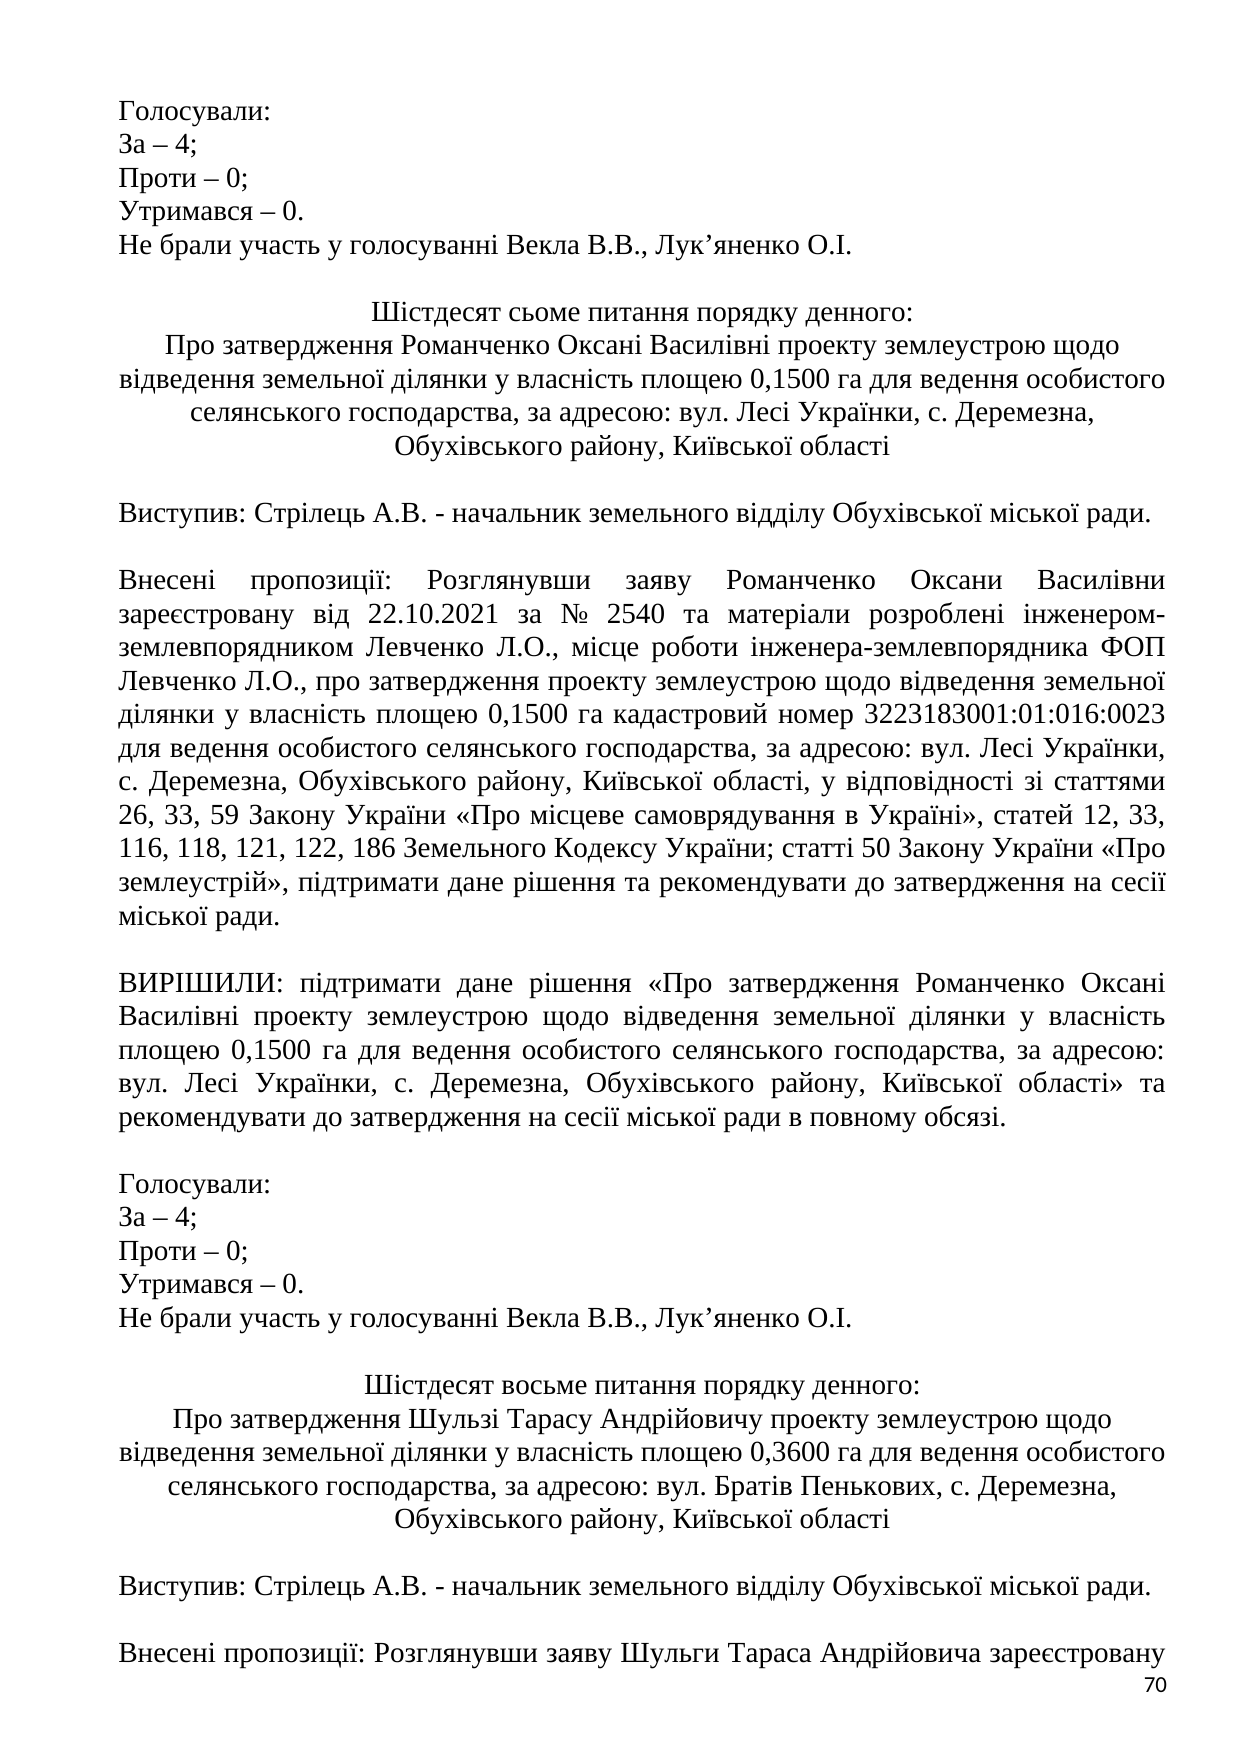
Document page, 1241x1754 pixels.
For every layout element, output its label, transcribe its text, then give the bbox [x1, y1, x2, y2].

text Утримався – 0. [118, 193, 1167, 227]
text ВИРІШИЛИ: підтримати дане рішення «Про затвердження Романченко Оксані Василівні проекту землеустрою щодо відведення земельної ділянки у власність площею 0,1500 га для ведення особистого селянського господарства, за адресою: вул. Лесі Українки, с. Деремезна, Обухівського району, Київської області» та рекомендувати до затвердження на сесії міської ради в повному обсязі. [118, 965, 1167, 1132]
text Голосували: [118, 1166, 1167, 1199]
text Не брали участь у голосуванні Векла В.В., Лук’яненко О.І. [118, 1300, 1167, 1334]
text Утримався – 0. [118, 1267, 1167, 1300]
text Не брали участь у голосуванні Векла В.В., Лук’яненко О.І. [118, 227, 1167, 260]
text Проти – 0; [118, 160, 1167, 193]
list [118, 1636, 1167, 1669]
text Шістдесят сьоме питання порядку денного: [118, 294, 1167, 327]
text Виступив: Стрілець А.В. - начальник земельного відділу Обухівської міської ради. [118, 1568, 1167, 1602]
text Про затвердження Романченко Оксані Василівні проекту землеустрою щодо відведення земельної ділянки у власність площею 0,1500 га для ведення особистого селянського господарства, за адресою: вул. Лесі Українки, с. Деремезна, Обухівського району, Київської області [118, 327, 1167, 462]
text Про затвердження Шульзі Тарасу Андрійовичу проекту землеустрою щодо відведення земельної ділянки у власність площею 0,3600 га для ведення особистого селянського господарства, за адресою: вул. Братів Пенькових, с. Деремезна, Обухівського району, Київської області [118, 1401, 1167, 1535]
text За – 4; [118, 1199, 1167, 1233]
text Проти – 0; [118, 1233, 1167, 1267]
text Шістдесят восьме питання порядку денного: [118, 1367, 1167, 1401]
text За – 4; [118, 126, 1167, 160]
text Голосували: [118, 93, 1167, 126]
text Виступив: Стрілець А.В. - начальник земельного відділу Обухівської міської ради. [118, 495, 1167, 529]
list Внесені пропозиції: Розглянувши заяву Романченко Оксани Василівни зареєстровану від 22.10.2021 за № 2540 та матеріали розроблені інженером-землевпорядником Левченко Л.О., місце роботи інженера-землевпорядника ФОП Левченко Л.О., про затвердження проекту землеустрою щодо відведення земельної ділянки у власність площею 0,1500 га кадастровий номер 3223183001:01:016:0023 для ведення особистого селянського господарства, за адресою: вул. Лесі Українки, с. Деремезна, Обухівського району, Київської області, у відповідності зі статтями 26, 33, 59 Закону України «Про місцеве самоврядування в Україні», статей 12, 33, 116, 118, 121, 122, 186 Земельного Кодексу України; статті 50 Закону України «Про землеустрій», підтримати дане рішення та рекомендувати до затвердження на сесії міської ради. [118, 562, 1167, 931]
